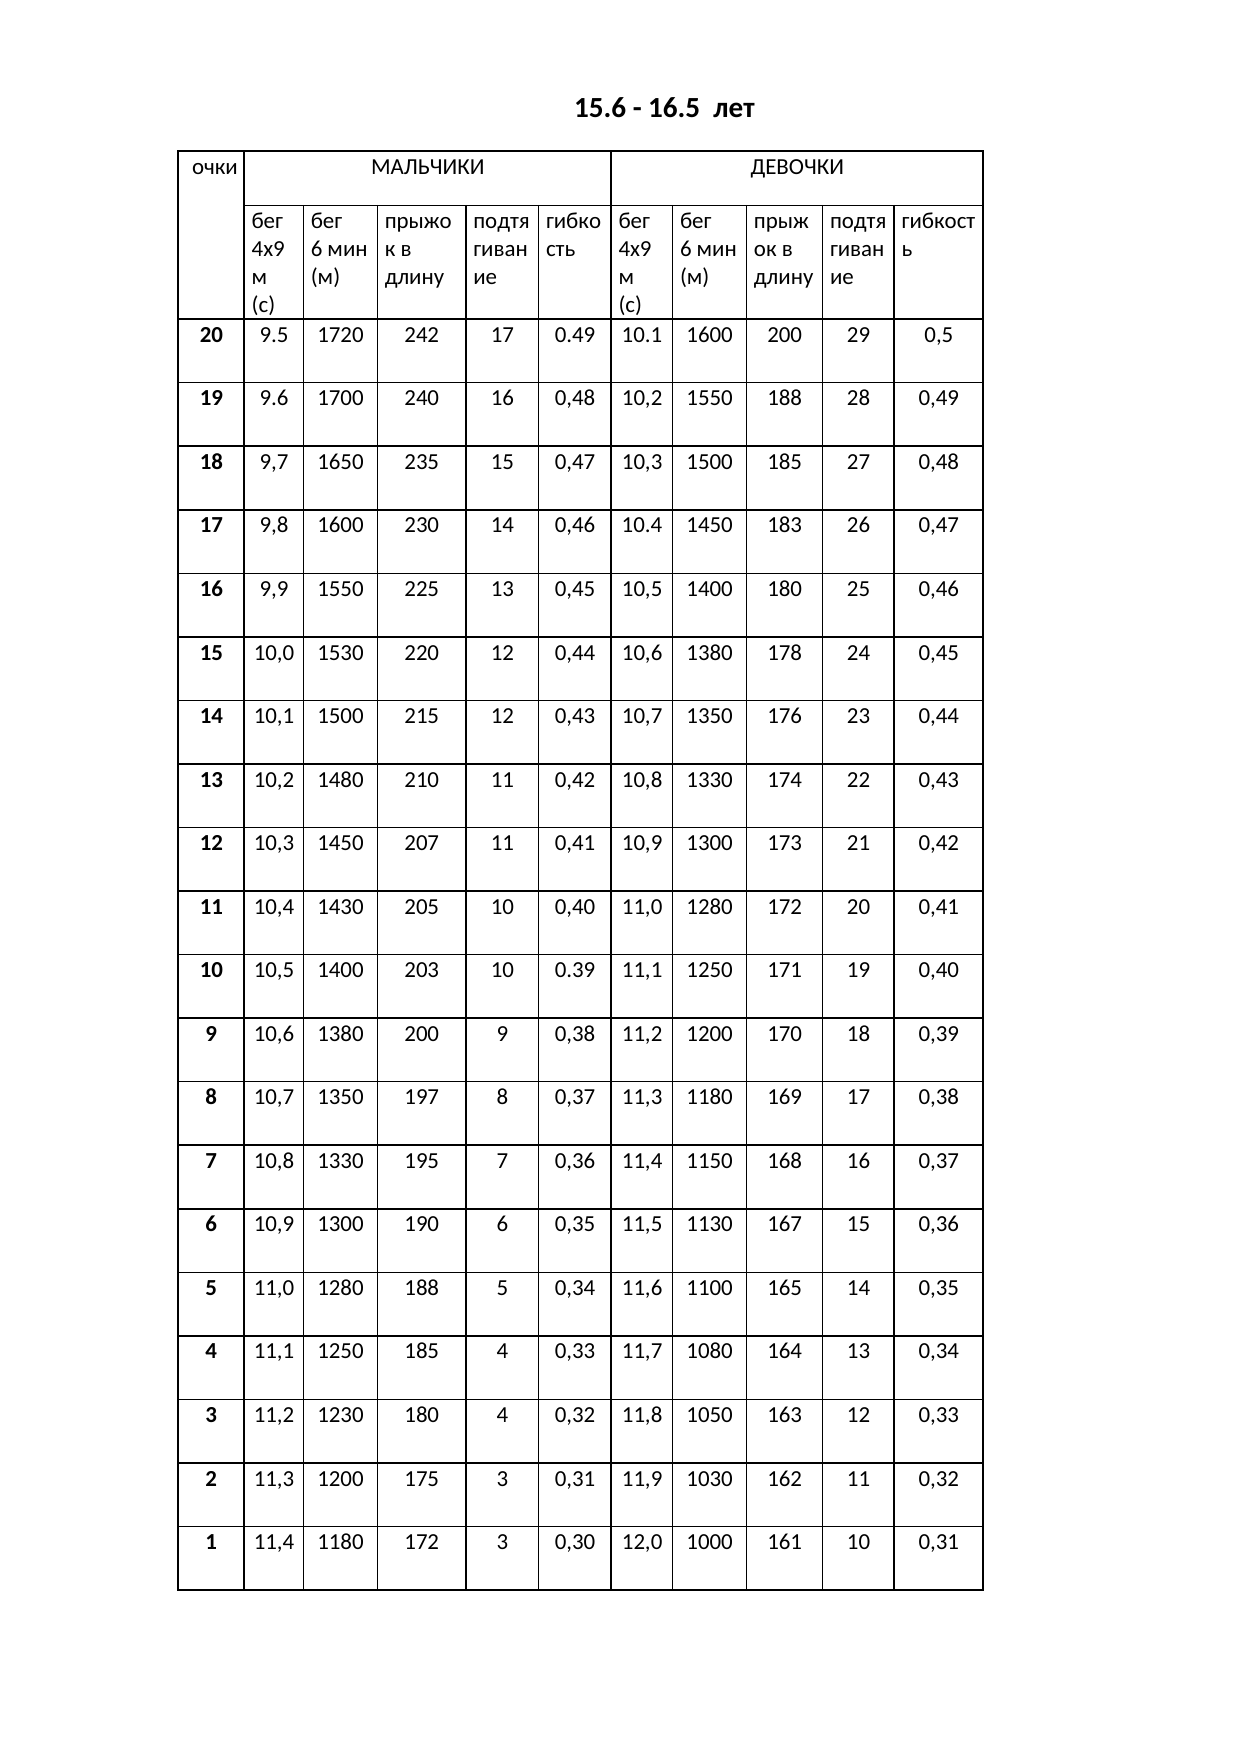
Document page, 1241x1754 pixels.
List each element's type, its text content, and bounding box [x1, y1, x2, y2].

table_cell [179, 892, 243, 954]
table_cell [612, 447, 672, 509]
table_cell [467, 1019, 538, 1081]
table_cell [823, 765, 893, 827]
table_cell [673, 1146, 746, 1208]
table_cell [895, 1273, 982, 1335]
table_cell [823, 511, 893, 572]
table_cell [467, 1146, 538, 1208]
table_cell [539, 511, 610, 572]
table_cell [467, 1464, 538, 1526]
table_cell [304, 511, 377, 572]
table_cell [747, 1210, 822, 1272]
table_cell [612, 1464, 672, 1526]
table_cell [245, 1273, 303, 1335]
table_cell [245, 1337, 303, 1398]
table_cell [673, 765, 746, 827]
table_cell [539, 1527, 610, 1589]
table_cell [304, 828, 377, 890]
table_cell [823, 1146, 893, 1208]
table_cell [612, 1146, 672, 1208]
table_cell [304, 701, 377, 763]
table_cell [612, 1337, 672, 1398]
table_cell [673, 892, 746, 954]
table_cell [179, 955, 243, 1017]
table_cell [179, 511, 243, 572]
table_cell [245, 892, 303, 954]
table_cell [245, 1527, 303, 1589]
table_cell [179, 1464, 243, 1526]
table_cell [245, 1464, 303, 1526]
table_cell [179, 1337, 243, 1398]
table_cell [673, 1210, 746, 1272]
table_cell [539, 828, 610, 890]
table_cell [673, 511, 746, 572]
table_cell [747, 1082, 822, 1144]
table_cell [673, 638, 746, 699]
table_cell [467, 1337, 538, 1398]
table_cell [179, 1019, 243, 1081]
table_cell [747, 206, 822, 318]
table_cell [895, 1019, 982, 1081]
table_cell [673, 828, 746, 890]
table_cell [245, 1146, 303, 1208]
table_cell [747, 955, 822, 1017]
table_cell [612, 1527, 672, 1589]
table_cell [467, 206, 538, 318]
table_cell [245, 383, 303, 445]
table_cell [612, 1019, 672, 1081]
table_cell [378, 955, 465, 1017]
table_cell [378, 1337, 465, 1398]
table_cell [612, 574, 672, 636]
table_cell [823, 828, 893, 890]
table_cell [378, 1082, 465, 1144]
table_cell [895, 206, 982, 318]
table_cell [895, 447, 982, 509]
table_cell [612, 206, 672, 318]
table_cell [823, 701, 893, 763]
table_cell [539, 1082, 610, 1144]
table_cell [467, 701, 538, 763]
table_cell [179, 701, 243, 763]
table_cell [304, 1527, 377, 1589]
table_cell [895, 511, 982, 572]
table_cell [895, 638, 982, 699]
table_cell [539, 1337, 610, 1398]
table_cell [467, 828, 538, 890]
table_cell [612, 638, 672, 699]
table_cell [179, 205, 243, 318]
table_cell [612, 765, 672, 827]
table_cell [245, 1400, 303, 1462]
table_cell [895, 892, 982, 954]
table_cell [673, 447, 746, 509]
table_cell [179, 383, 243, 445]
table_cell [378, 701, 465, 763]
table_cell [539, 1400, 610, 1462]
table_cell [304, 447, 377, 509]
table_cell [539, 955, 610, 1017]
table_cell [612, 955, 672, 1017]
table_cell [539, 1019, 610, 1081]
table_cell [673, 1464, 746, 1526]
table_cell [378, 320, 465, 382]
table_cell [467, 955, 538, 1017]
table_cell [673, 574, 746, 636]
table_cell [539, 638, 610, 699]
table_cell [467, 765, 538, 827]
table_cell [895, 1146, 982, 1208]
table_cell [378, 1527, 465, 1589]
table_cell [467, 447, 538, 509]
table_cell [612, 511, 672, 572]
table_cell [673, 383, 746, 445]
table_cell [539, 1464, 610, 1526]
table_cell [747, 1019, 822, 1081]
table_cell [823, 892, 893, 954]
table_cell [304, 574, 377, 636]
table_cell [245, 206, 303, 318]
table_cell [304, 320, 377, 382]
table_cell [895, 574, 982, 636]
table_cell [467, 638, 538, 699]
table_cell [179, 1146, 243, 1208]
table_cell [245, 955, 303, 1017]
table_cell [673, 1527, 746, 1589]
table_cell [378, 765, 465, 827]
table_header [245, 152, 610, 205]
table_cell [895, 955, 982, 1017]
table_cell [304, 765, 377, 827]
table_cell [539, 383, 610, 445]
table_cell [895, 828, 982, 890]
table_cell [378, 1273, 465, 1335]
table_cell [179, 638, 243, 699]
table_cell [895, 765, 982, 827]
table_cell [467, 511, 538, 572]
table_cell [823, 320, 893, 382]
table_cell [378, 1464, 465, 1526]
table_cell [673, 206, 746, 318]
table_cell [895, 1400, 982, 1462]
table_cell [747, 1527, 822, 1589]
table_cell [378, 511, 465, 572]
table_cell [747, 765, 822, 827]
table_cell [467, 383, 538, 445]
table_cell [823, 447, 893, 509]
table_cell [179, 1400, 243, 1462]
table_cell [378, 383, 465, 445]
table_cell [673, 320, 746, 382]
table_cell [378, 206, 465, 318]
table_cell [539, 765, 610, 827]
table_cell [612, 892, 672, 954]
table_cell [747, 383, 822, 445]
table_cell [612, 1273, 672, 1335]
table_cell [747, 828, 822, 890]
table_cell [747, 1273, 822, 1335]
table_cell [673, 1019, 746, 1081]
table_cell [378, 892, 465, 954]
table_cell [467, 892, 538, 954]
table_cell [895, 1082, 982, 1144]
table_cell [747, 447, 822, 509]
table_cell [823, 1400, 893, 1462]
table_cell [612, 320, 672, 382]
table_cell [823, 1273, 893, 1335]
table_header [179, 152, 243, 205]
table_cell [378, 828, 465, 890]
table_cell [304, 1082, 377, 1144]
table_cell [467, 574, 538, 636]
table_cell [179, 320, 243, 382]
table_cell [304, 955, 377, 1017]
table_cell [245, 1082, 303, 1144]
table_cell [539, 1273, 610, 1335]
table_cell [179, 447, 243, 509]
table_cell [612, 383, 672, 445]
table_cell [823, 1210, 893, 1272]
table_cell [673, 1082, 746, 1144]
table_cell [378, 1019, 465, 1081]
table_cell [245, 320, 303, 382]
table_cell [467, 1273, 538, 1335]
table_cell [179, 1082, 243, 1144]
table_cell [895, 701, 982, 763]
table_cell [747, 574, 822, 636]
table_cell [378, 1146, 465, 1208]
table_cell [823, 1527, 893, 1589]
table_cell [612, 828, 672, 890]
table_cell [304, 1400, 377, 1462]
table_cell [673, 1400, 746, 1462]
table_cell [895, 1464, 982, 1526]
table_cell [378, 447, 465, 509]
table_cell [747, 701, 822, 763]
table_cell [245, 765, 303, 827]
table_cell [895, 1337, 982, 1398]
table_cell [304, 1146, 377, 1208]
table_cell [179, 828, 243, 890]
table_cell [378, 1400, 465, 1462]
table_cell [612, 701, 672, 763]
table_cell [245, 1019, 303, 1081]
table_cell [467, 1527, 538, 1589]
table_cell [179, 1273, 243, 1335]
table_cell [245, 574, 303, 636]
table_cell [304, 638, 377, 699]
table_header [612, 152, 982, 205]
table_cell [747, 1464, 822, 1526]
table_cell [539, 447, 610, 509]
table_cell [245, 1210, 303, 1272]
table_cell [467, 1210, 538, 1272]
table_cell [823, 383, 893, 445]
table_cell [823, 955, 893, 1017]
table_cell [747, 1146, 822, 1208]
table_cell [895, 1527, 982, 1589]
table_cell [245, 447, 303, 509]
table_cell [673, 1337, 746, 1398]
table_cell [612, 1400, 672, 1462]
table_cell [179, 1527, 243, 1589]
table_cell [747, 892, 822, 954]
text 15.6 - 16.5 лет [177, 89, 1152, 124]
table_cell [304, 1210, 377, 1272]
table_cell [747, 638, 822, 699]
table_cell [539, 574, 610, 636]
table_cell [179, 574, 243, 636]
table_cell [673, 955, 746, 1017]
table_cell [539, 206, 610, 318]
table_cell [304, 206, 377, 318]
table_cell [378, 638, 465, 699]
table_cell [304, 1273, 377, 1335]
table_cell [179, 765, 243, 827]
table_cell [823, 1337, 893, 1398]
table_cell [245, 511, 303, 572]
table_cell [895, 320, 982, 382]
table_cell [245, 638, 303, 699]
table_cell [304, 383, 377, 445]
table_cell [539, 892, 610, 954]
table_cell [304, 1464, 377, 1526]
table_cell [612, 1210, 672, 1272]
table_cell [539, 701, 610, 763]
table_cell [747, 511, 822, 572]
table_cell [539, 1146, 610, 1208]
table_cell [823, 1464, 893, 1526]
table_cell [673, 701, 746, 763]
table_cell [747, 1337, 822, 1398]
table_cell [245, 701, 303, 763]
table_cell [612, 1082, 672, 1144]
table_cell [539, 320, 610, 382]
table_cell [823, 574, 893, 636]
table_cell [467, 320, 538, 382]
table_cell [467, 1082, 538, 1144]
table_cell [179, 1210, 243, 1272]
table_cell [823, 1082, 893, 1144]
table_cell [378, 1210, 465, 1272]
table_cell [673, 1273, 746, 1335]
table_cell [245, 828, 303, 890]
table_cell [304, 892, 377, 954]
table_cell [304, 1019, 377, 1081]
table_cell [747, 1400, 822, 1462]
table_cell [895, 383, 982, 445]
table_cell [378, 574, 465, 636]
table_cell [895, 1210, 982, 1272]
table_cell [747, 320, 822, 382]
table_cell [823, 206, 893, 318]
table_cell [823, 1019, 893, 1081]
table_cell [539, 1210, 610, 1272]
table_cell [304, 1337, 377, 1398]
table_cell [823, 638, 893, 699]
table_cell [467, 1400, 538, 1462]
